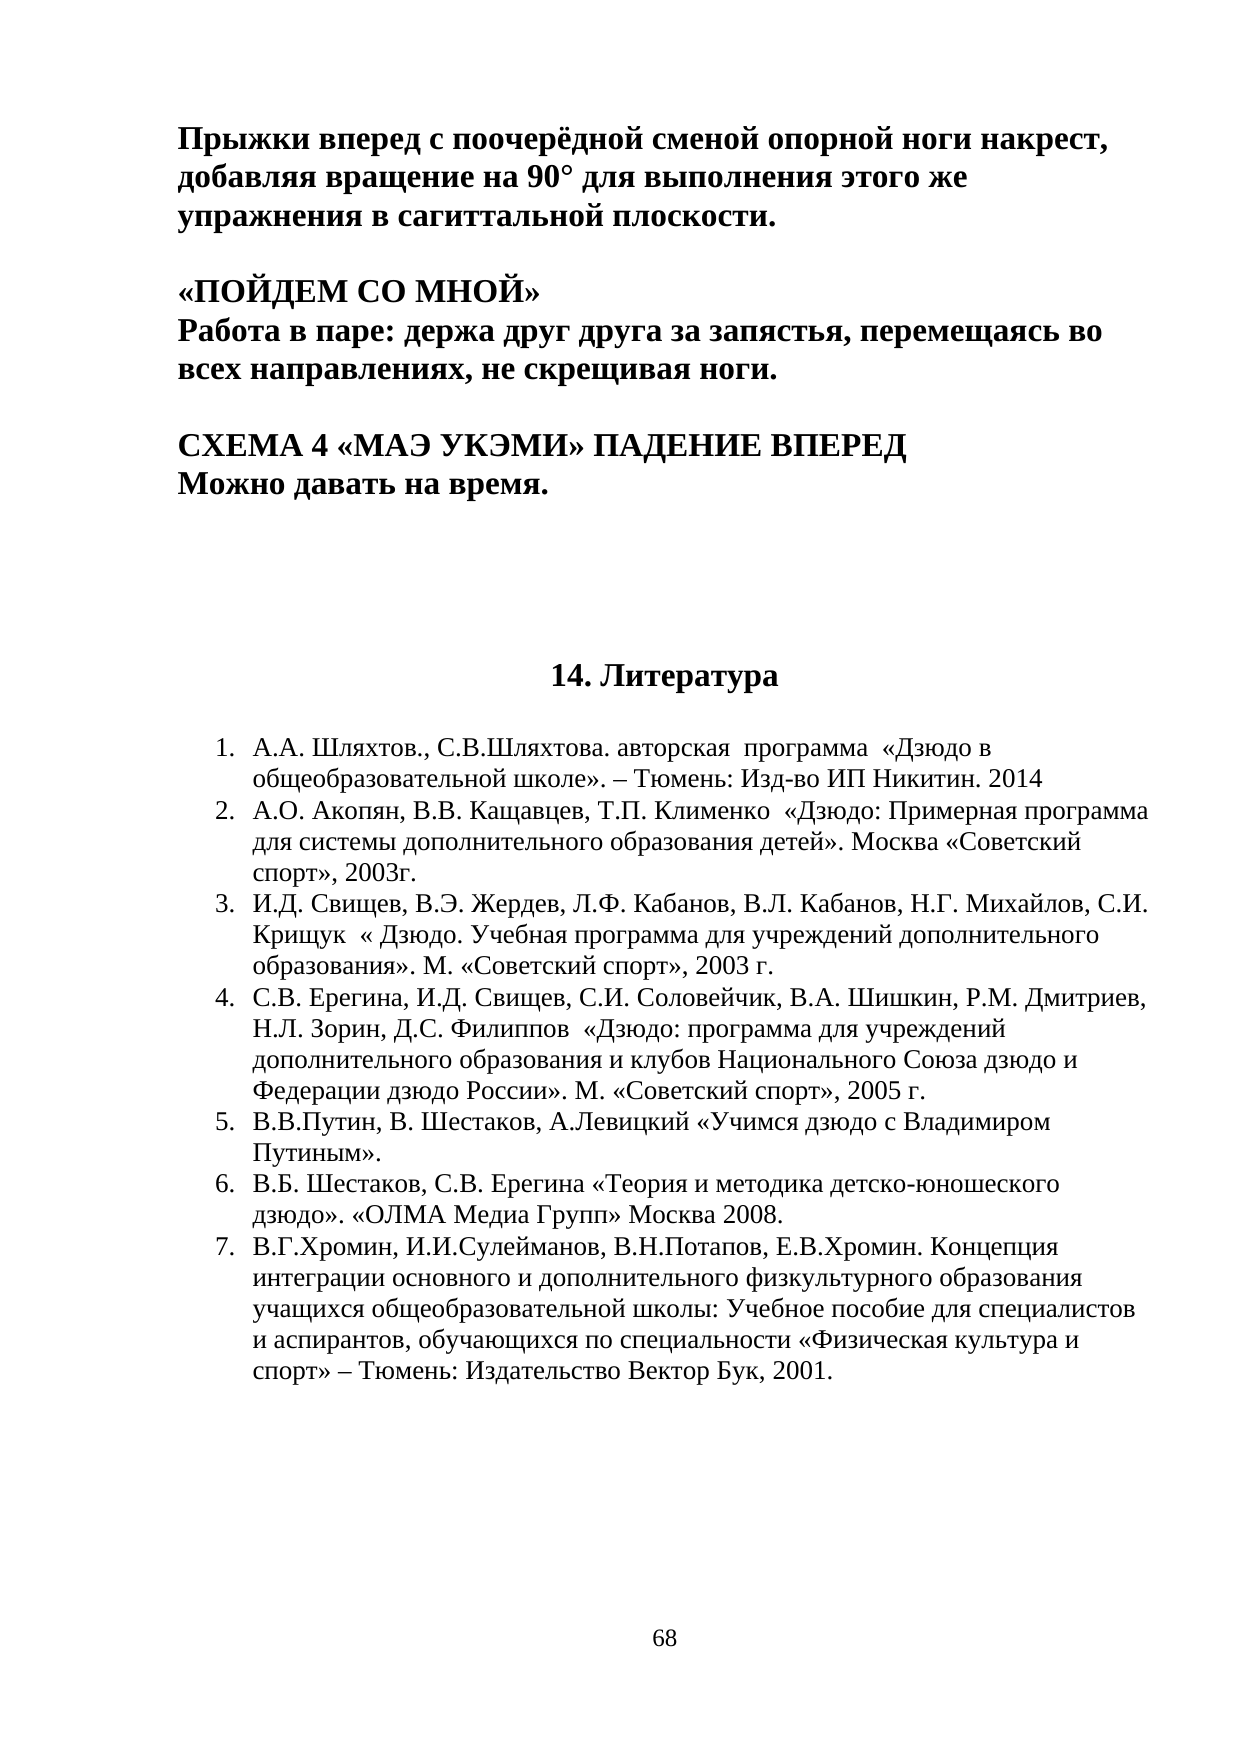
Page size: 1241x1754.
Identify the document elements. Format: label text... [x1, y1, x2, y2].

text Работа в паре: держа друг друга за запястья, перемещаясь во всех направлениях, не скрещивая ноги. [177, 310, 1152, 386]
list В.Б. Шестаков, С.В. Ерегина «Теория и методика детско-юношеского дзюдо». «ОЛМА Медиа Групп» Москва 2008. [215, 1167, 1152, 1230]
text 14. Литература [177, 655, 1152, 693]
text «ПОЙДЕМ СО МНОЙ» [177, 271, 1152, 310]
list В.В.Путин, В. Шестаков, А.Левицкий «Учимся дзюдо с Владимиром Путиным». [215, 1105, 1152, 1167]
list А.А. Шляхтов., С.В.Шляхтова. авторская программа «Дзюдо в общеобразовательной школе». – Тюмень: Изд-во ИП Никитин. 2014 [215, 731, 1152, 794]
list С.В. Ерегина, И.Д. Свищев, С.И. Соловейчик, В.А. Шишкин, Р.М. Дмитриев, Н.Л. Зорин, Д.С. Филиппов «Дзюдо: программа для учреждений дополнительного образования и клубов Национального Союза дзюдо и Федерации дзюдо России». М. «Советский спорт», 2005 г. [215, 981, 1152, 1105]
text Можно давать на время. [177, 463, 1152, 501]
list В.Г.Хромин, И.И.Сулейманов, В.Н.Потапов, Е.В.Хромин. Концепция интеграции основного и дополнительного физкультурного образования учащихся общеобразовательной школы: Учебное пособие для специалистов и аспирантов, обучающихся по специальности «Физическая культура и спорт» – Тюмень: Издательство Вектор Бук, 2001. [215, 1230, 1152, 1386]
text Прыжки вперед с поочерёдной сменой опорной ноги накрест, добавляя вращение на 90° для выполнения этого же упражнения в сагиттальной плоскости. [177, 118, 1152, 233]
list А.О. Акопян, В.В. Кащавцев, Т.П. Клименко «Дзюдо: Примерная программа для системы дополнительного образования детей». Москва «Советский спорт», 2003г. [215, 794, 1152, 887]
text СХЕМА 4 «МАЭ УКЭМИ» ПАДЕНИЕ ВПЕРЕД [177, 425, 1152, 463]
list И.Д. Свищев, В.Э. Жердев, Л.Ф. Кабанов, В.Л. Кабанов, Н.Г. Михайлов, С.И. Крищук « Дзюдо. Учебная программа для учреждений дополнительного образования». М. «Советский спорт», 2003 г. [215, 887, 1152, 981]
